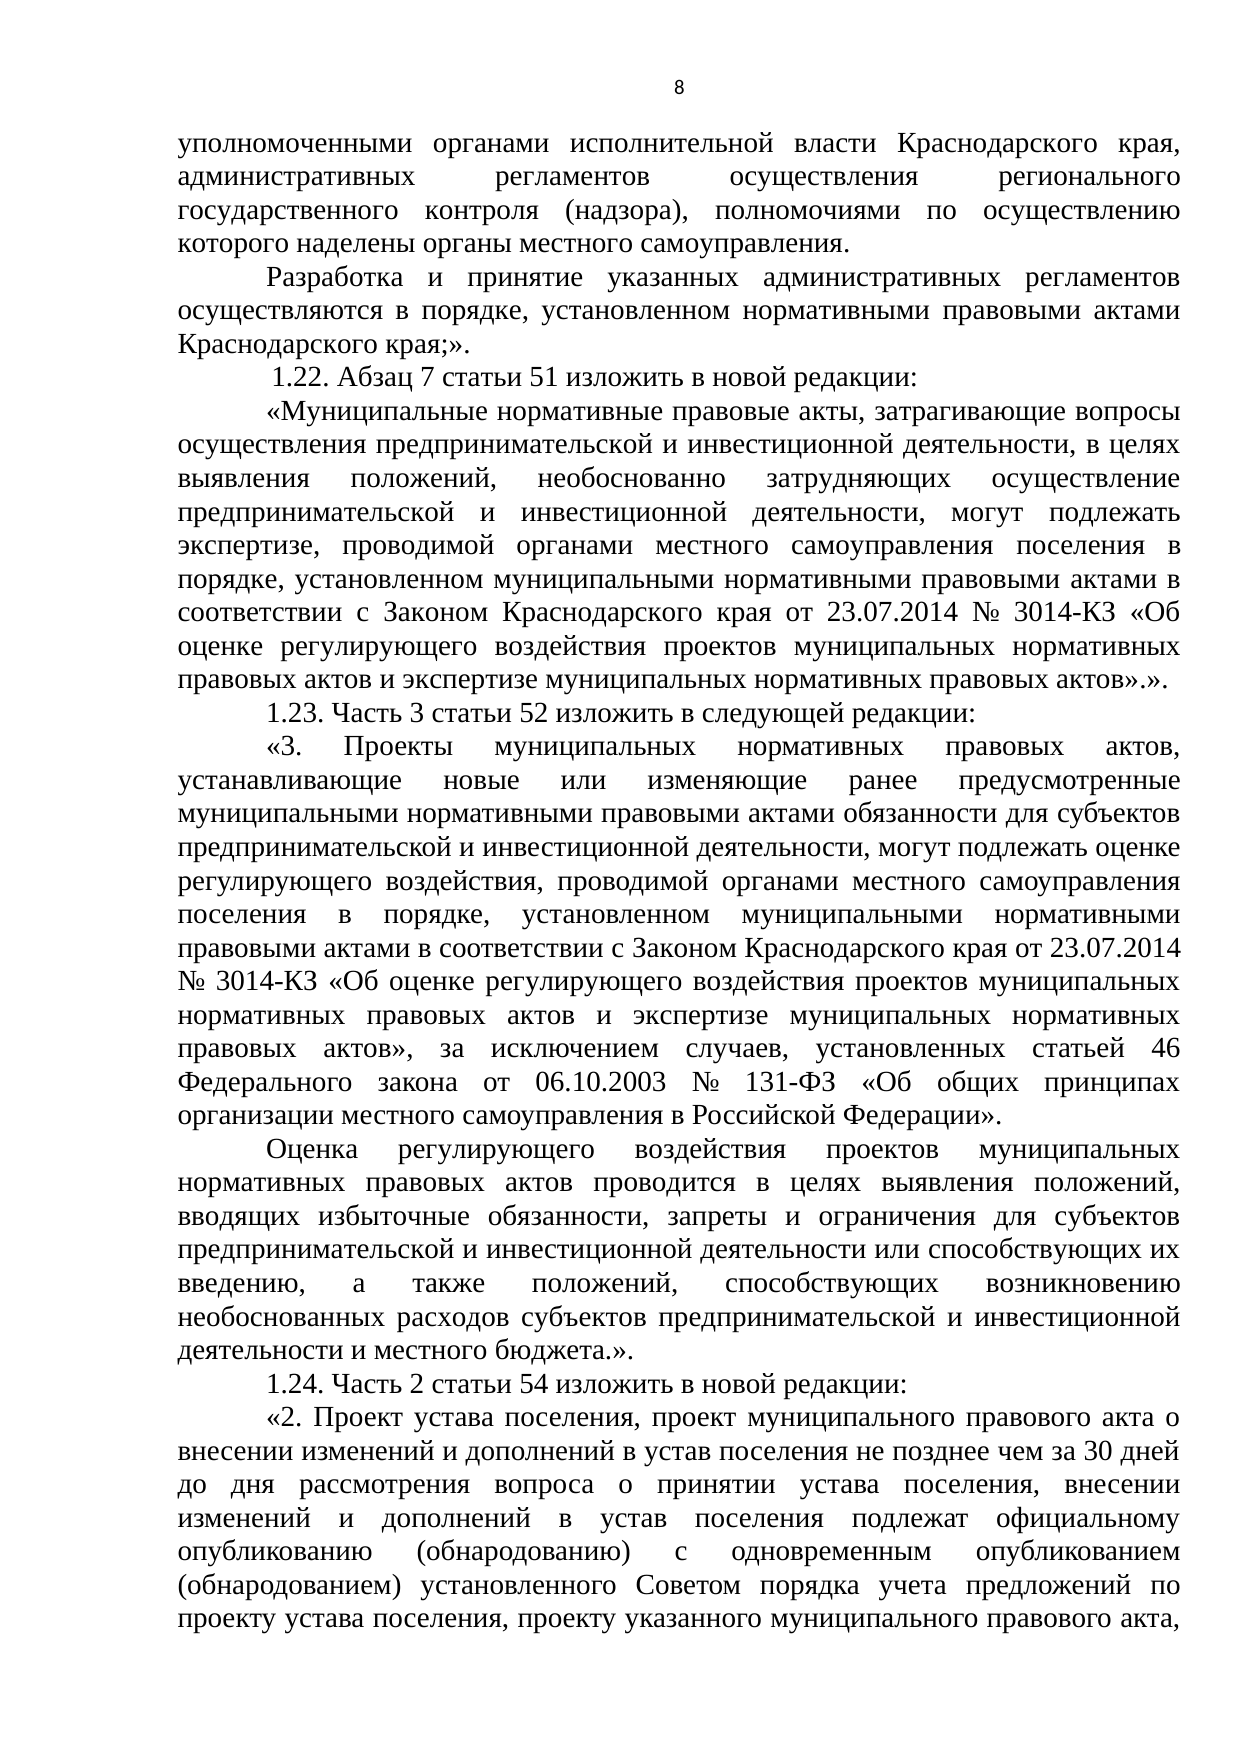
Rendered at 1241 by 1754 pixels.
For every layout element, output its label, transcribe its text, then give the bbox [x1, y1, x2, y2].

text 1.23. Часть 3 статьи 52 изложить в следующей редакции: [177, 695, 1181, 728]
text Оценка регулирующего воздействия проектов муниципальных нормативных правовых актов проводится в целях выявления положений, вводящих избыточные обязанности, запреты и ограничения для субъектов предпринимательской и инвестиционной деятельности или способствующих их введению, а также положений, способствующих возникновению необоснованных расходов субъектов предпринимательской и инвестиционной деятельности и местного бюджета.». [177, 1131, 1181, 1366]
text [177, 1399, 1181, 1634]
text Разработка и принятие указанных административных регламентов осуществляются в порядке, установленном нормативными правовыми актами Краснодарского края;». [177, 259, 1181, 359]
text «3. Проекты муниципальных нормативных правовых актов, устанавливающие новые или изменяющие ранее предусмотренные муниципальными нормативными правовыми актами обязанности для субъектов предпринимательской и инвестиционной деятельности, могут подлежать оценке регулирующего воздействия, проводимой органами местного самоуправления поселения в порядке, установленном муниципальными нормативными правовыми актами в соответствии с Законом Краснодарского края от 23.07.2014 № 3014-КЗ «Об оценке регулирующего воздействия проектов муниципальных нормативных правовых актов и экспертизе муниципальных нормативных правовых актов», за исключением случаев, установленных статьей 46 Федерального закона от 06.10.2003 № 131-ФЗ «Об общих принципах организации местного самоуправления в Российской Федерации». [177, 728, 1181, 1131]
text «Муниципальные нормативные правовые акты, затрагивающие вопросы осуществления предпринимательской и инвестиционной деятельности, в целях выявления положений, необоснованно затрудняющих осуществление предпринимательской и инвестиционной деятельности, могут подлежать экспертизе, проводимой органами местного самоуправления поселения в порядке, установленном муниципальными нормативными правовыми актами в соответствии с Законом Краснодарского края от 23.07.2014 № 3014-КЗ «Об оценке регулирующего воздействия проектов муниципальных нормативных правовых актов и экспертизе муниципальных нормативных правовых актов».». [177, 393, 1181, 695]
text 1.22. Абзац 7 статьи 51 изложить в новой редакции: [177, 359, 1181, 393]
text 1.24. Часть 2 статьи 54 изложить в новой редакции: [177, 1366, 1181, 1399]
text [177, 125, 1181, 259]
